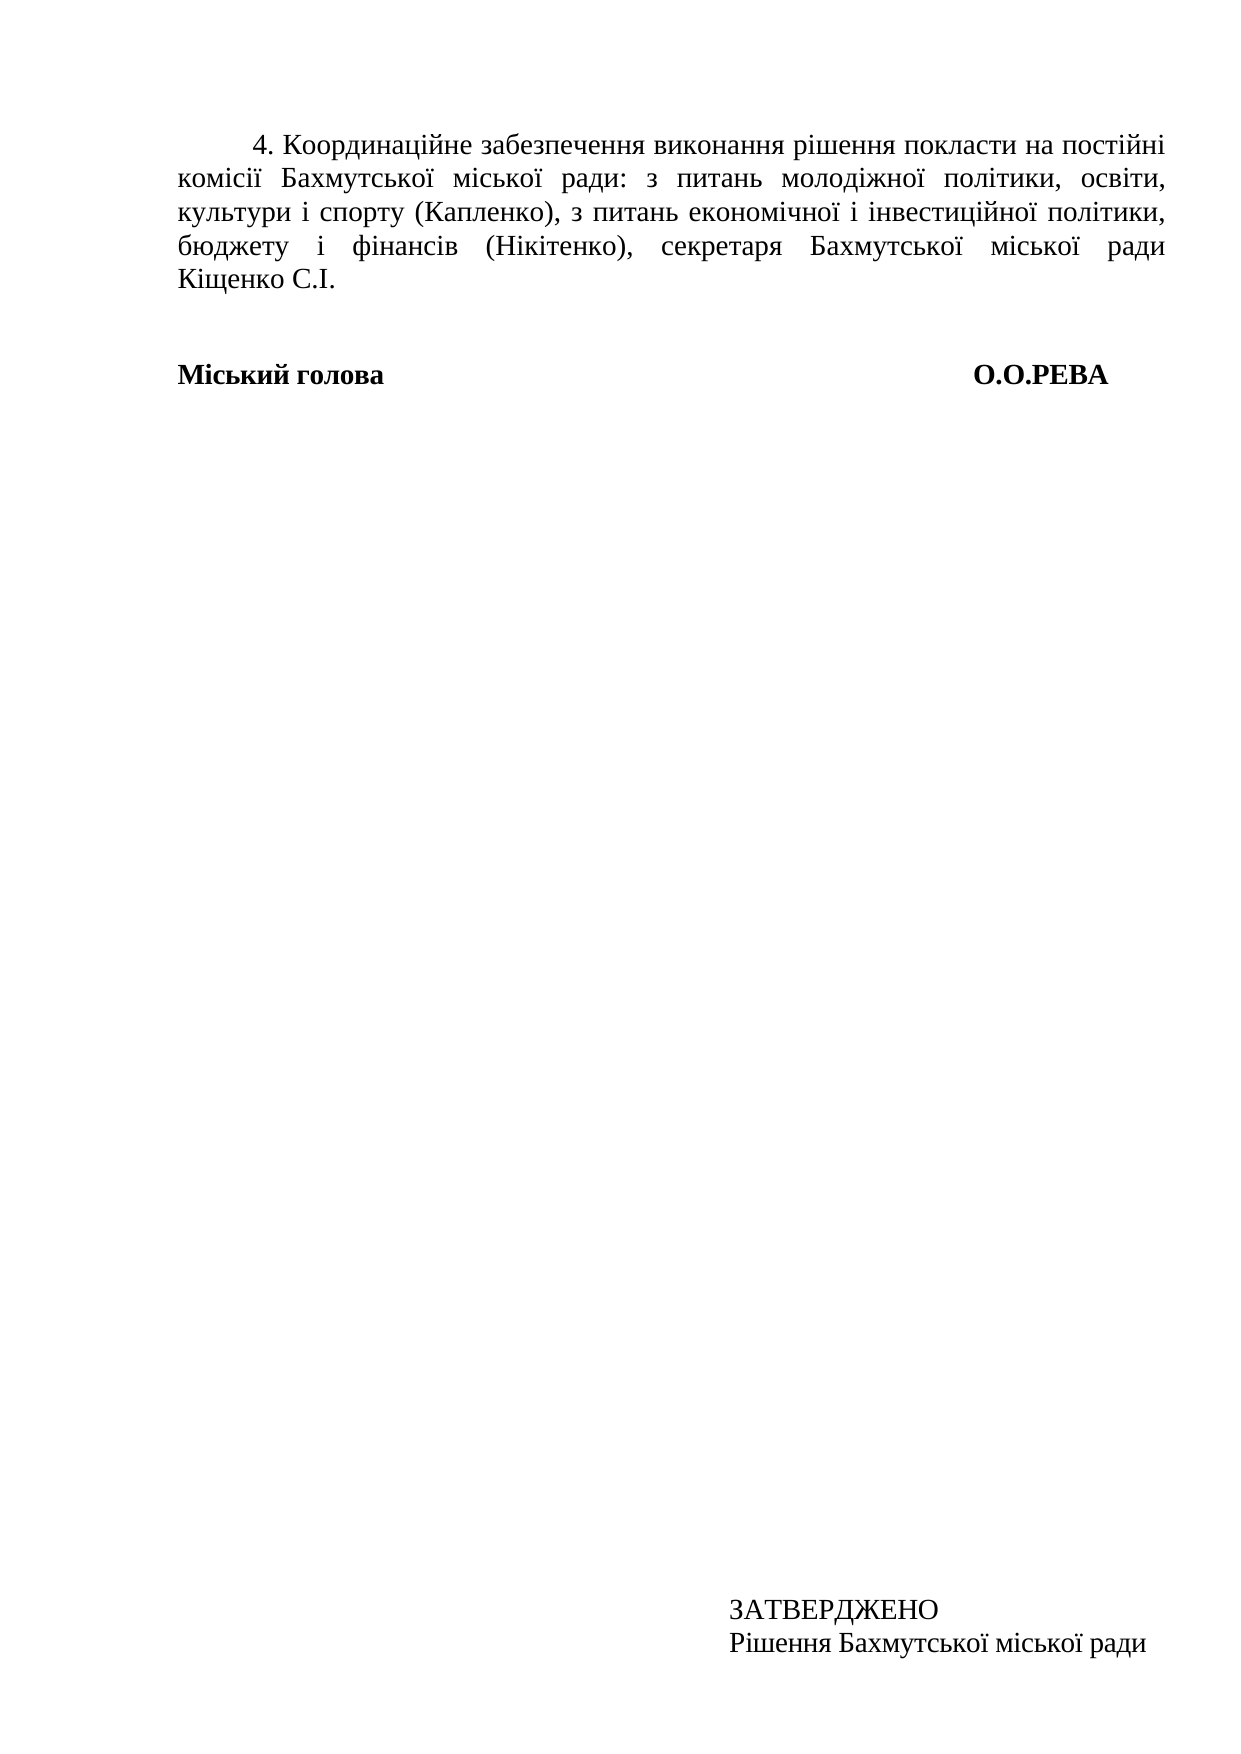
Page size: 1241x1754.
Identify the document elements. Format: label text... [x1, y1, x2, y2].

text 4. Координаційне забезпечення виконання рішення покласти на постійні комісії Бахмутської міської ради: з питань молодіжної політики, освіти, культури і спорту (Капленко), з питань економічної і інвестиційної політики, бюджету і фінансів (Нікітенко), секретаря Бахмутської міської ради Кіщенко С.І. [177, 127, 1167, 295]
text ЗАТВЕРДЖЕНО [177, 1592, 1167, 1626]
text Рішення Бахмутської міської ради [177, 1626, 1167, 1659]
text Міський голова О.О.РЕВА [177, 357, 1163, 391]
